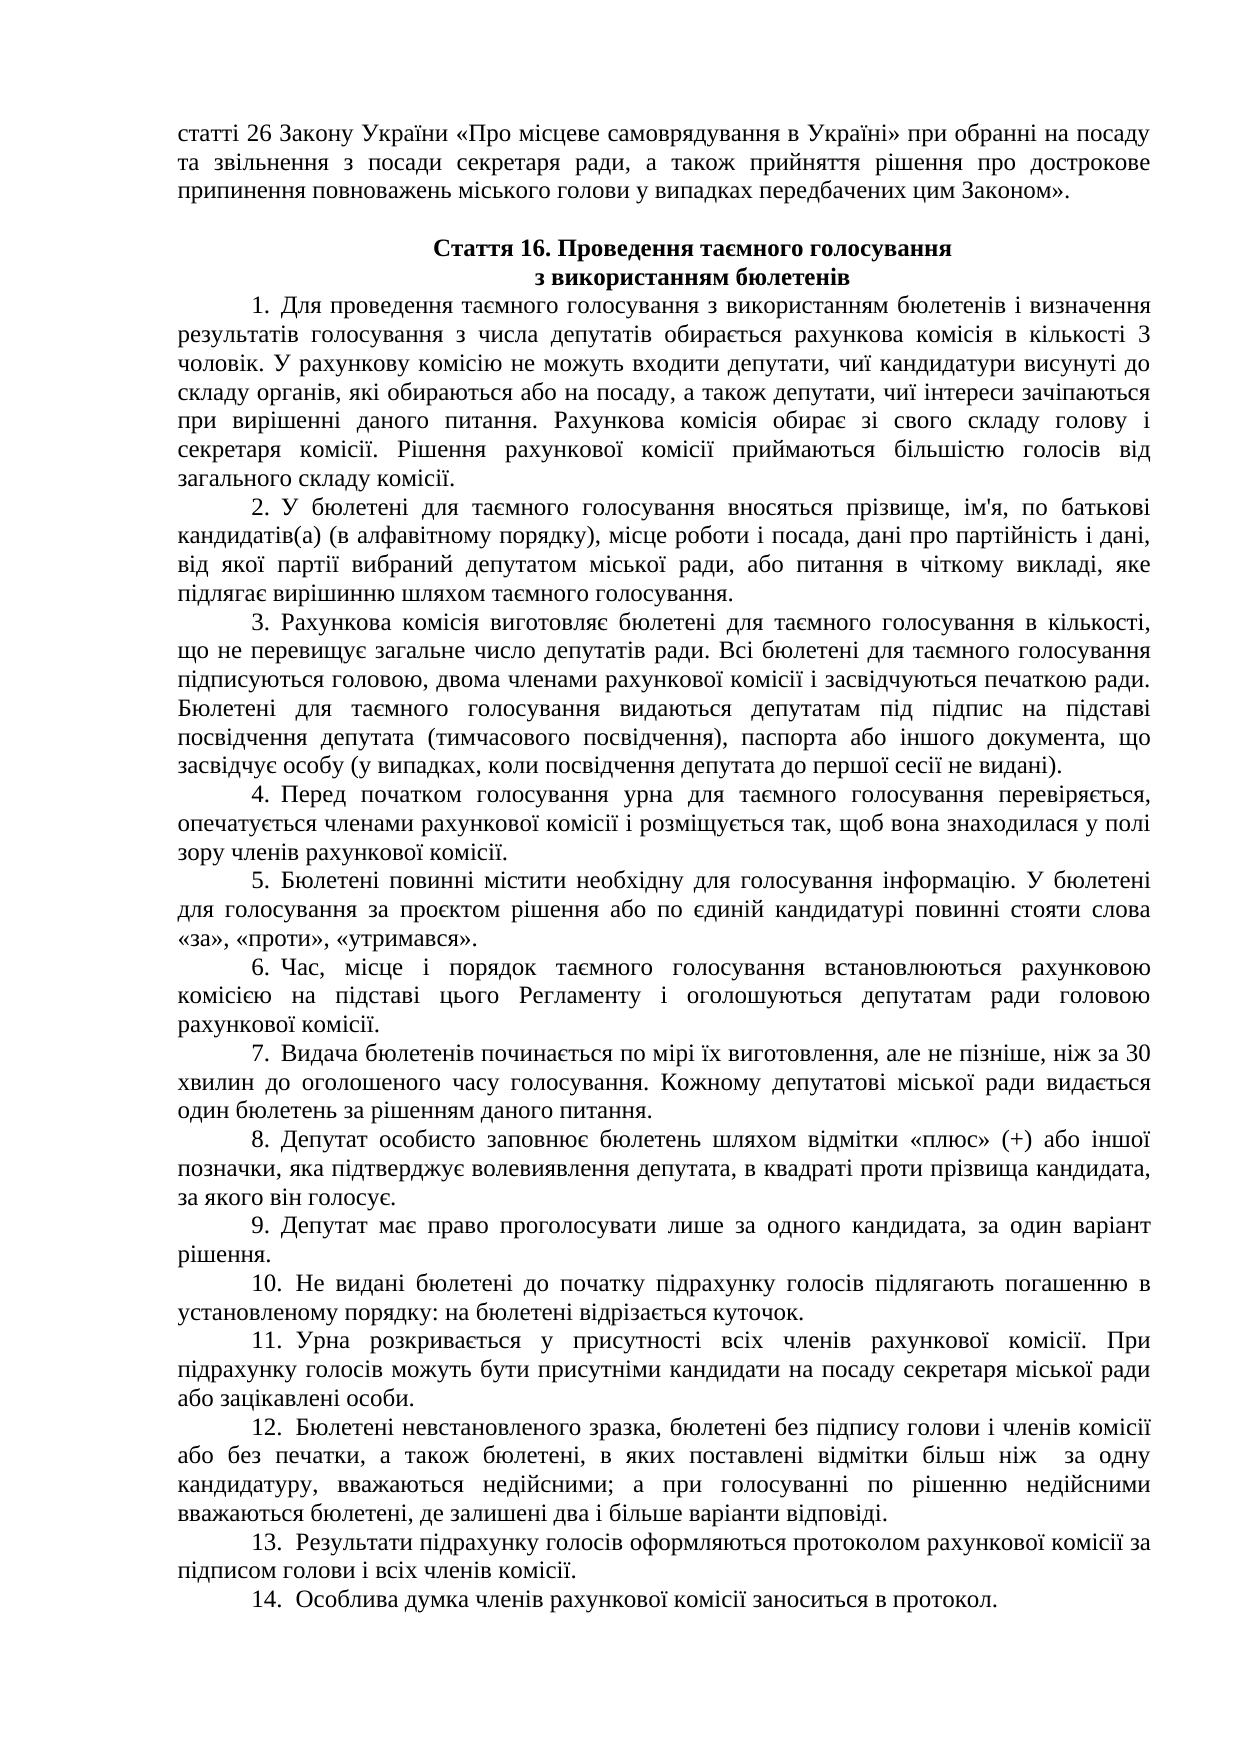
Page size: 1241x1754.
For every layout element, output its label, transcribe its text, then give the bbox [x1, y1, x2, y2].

list Депутат має право проголосувати лише за одного кандидата, за один варіант рішення. [177, 1211, 1152, 1268]
text з використанням бюлетенів [177, 262, 1152, 291]
list У бюлетені для таємного голосування вносяться прізвище, ім'я, по батькові кандидатів(а) (в алфавітному порядку), місце роботи і посада, дані про партійність і дані, від якої партії вибраний депутатом міської ради, або питання в чіткому викладі, яке підлягає вирішинню шляхом таємного голосування. [177, 492, 1152, 607]
list Не видані бюлетені до початку підрахунку голосів підлягають погашенню в установленому порядку: на бюлетені відрізається куточок. [177, 1268, 1152, 1326]
list Урна розкривається у присутності всіх членів рахункової комісії. При підрахунку голосів можуть бути присутніми кандидати на посаду секретаря міської ради або зацікавлені особи. [177, 1326, 1152, 1412]
list Видача бюлетенів починається по мірі їх виготовлення, але не пізніше, ніж за 30 хвилин до оголошеного часу голосування. Кожному депутатові міської ради видається один бюлетень за рішенням даного питання. [177, 1038, 1152, 1124]
text Стаття 16. Проведення таємного голосування [177, 233, 1152, 262]
list Результати підрахунку голосів оформляються протоколом рахункової комісії за підписом голови і всіх членів комісії. [177, 1527, 1152, 1584]
list Час, місце і порядок таємного голосування встановлюються рахунковою комісією на підставі цього Регламенту і оголошуються депутатам ради головою рахункової комісії. [177, 952, 1152, 1038]
text статті 26 Закону України «Про місцеве самоврядування в Україні» при обранні на посаду та звільнення з посади секретаря ради, а також прийняття рішення про дострокове припинення повноважень міського голови у випадках передбачених цим Законом». [177, 118, 1152, 204]
list Перед початком голосування урна для таємного голосування перевіряється, опечатується членами рахункової комісії і розміщується так, щоб вона знаходилася у полі зору членів рахункової комісії. [177, 779, 1152, 866]
list Для проведення таємного голосування з використанням бюлетенів і визначення результатів голосування з числа депутатів обирається рахункова комісія в кількості 3 чоловік. У рахункову комісію не можуть входити депутати, чиї кандидатури висунуті до складу органів, які обираються або на посаду, а також депутати, чиї інтереси зачіпаються при вирішенні даного питання. Рахункова комісія обирає зі свого складу голову і секретаря комісії. Рішення рахункової комісії приймаються більшістю голосів від загального складу комісії. [177, 291, 1152, 492]
list Рахункова комісія виготовляє бюлетені для таємного голосування в кількості, що не перевищує загальне число депутатів ради. Всі бюлетені для таємного голосування підписуються головою, двома членами рахункової комісії і засвідчуються печаткою ради. Бюлетені для таємного голосування видаються депутатам під підпис на підставі посвідчення депутата (тимчасового посвідчення), паспорта або іншого документа, що засвідчує особу (у випадках, коли посвідчення депутата до першої сесії не видані). [177, 607, 1152, 779]
list Бюлетені повинні містити необхідну для голосування інформацію. У бюлетені для голосування за проєктом рішення або по єдиній кандидатурі повинні стояти слова «за», «проти», «утримався». [177, 866, 1152, 952]
list Особлива думка членів рахункової комісії заноситься в протокол. [177, 1584, 1152, 1613]
list Депутат особисто заповнює бюлетень шляхом відмітки «плюс» (+) або іншої позначки, яка підтверджує волевиявлення депутата, в квадраті проти прізвища кандидата, за якого він голосує. [177, 1124, 1152, 1211]
list Бюлетені невстановленого зразка, бюлетені без підпису голови і членів комісії або без печатки, а також бюлетені, в яких поставлені відмітки більш ніж за одну кандидатуру, вважаються недійсними; а при голосуванні по рішенню недійсними вважаються бюлетені, де залишені два і більше варіанти відповіді. [177, 1412, 1152, 1527]
